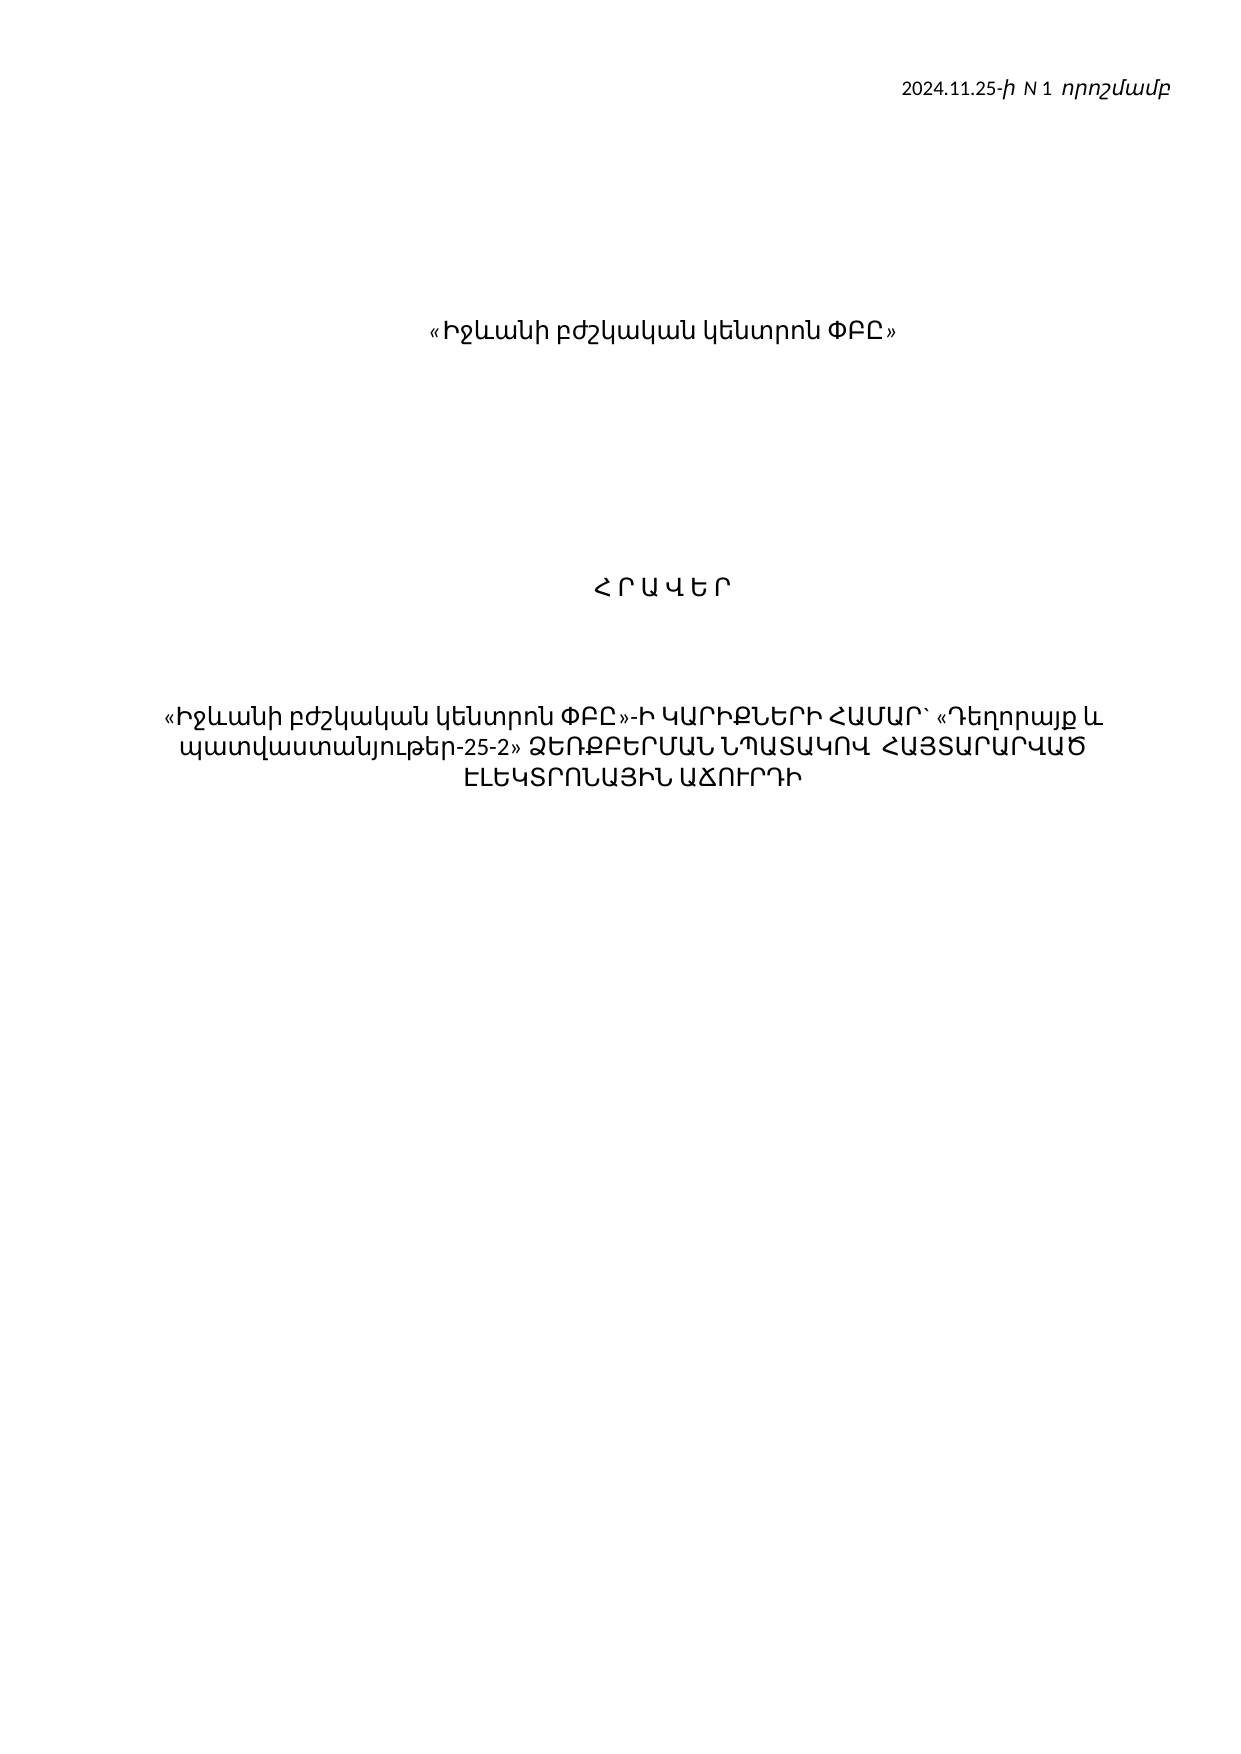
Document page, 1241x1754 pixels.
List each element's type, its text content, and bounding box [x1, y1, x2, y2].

text « Իջևանի բժշկական կենտրոն ՓԲԸ» [94, 316, 1172, 346]
text «Իջևանի բժշկական կենտրոն ՓԲԸ»-Ի ԿԱՐԻՔՆԵՐԻ ՀԱՄԱՐ` «Դեղորայք և պատվաստանյութեր-25-2» ՁԵՌՔԲԵՐՄԱՆ ՆՊԱՏԱԿՈՎ ՀԱՅՏԱՐԱՐՎԱԾ ԷԼԵԿՏՐՈՆԱՅԻՆ ԱՃՈՒՐԴԻ [94, 701, 1172, 792]
text 2024.11.25 -ի N 1 որոշմամբ [94, 75, 1171, 100]
text Հ Ր Ա Վ Ե Ր [94, 572, 1172, 602]
